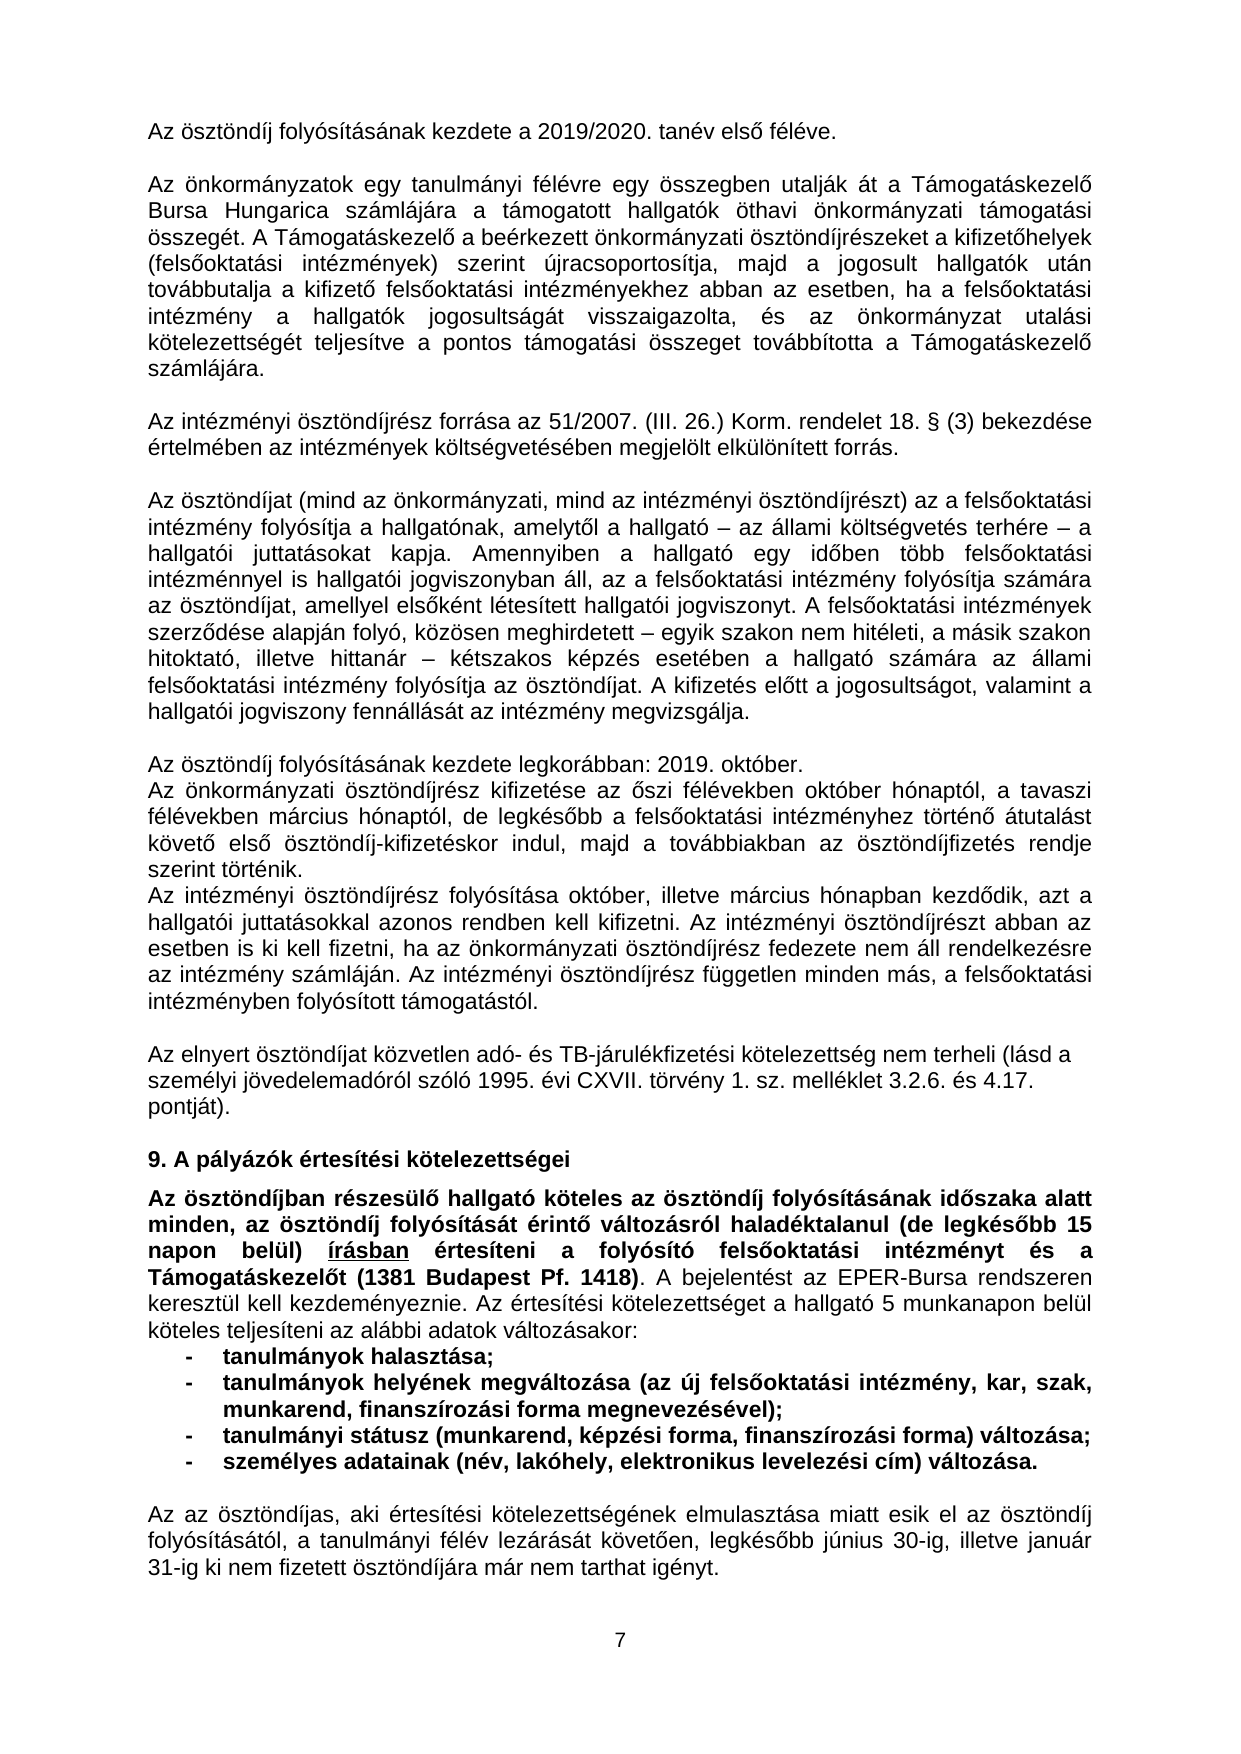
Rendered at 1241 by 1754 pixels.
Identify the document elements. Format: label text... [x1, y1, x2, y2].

text 9. A pályázók értesítési kötelezettségei [148, 1146, 1092, 1172]
text Az önkormányzatok egy tanulmányi félévre egy összegben utalják át a Támogatáskezelő Bursa Hungarica számlájára a támogatott hallgatók öthavi önkormányzati támogatási összegét. A Támogatáskezelő a beérkezett önkormányzati ösztöndíjrészeket a kifizetőhelyek (felsőoktatási intézmények) szerint újracsoportosítja, majd a jogosult hallgatók után továbbutalja a kifizető felsőoktatási intézményekhez abban az esetben, ha a felsőoktatási intézmény a hallgatók jogosultságát visszaigazolta, és az önkormányzat utalási kötelezettségét teljesítve a pontos támogatási összeget továbbította a Támogatáskezelő számlájára. [148, 171, 1092, 382]
text Az ösztöndíjat (mind az önkormányzati, mind az intézményi ösztöndíjrészt) az a felsőoktatási intézmény folyósítja a hallgatónak, amelytől a hallgató – az állami költségvetés terhére – a hallgatói juttatásokat kapja. Amennyiben a hallgató egy időben több felsőoktatási intézménnyel is hallgatói jogviszonyban áll, az a felsőoktatási intézmény folyósítja számára az ösztöndíjat, amellyel elsőként létesített hallgatói jogviszonyt. A felsőoktatási intézmények szerződése alapján folyó, közösen meghirdetett – egyik szakon nem hitéleti, a másik szakon hitoktató, illetve hittanár – kétszakos képzés esetében a hallgató számára az állami felsőoktatási intézmény folyósítja az ösztöndíjat. A kifizetés előtt a jogosultságot, valamint a hallgatói jogviszony fennállását az intézmény megvizsgálja. [148, 487, 1092, 724]
text Az az ösztöndíjas, aki értesítési kötelezettségének elmulasztása miatt esik el az ösztöndíj folyósításától, a tanulmányi félév lezárását követően, legkésőbb június 30-ig, illetve január 31-ig ki nem fizetett ösztöndíjára már nem tarthat igényt. [148, 1501, 1092, 1580]
text Az intézményi ösztöndíjrész forrása az 51/2007. (III. 26.) Korm. rendelet 18. § (3) bekezdése értelmében az intézmények költségvetésében megjelölt elkülönített forrás. [148, 408, 1092, 461]
text Az önkormányzati ösztöndíjrész kifizetése az őszi félévekben október hónaptól, a tavaszi félévekben március hónaptól, de legkésőbb a felsőoktatási intézményhez történő átutalást követő első ösztöndíj-kifizetéskor indul, majd a továbbiakban az ösztöndíjfizetés rendje szerint történik. [148, 777, 1092, 882]
text Az ösztöndíj folyósításának kezdete a 2019/2020. tanév első féléve. [148, 118, 1092, 144]
text Az ösztöndíjban részesülő hallgató köteles az ösztöndíj folyósításának időszaka alatt minden, az ösztöndíj folyósítását érintő változásról haladéktalanul (de legkésőbb 15 napon belül) írásban értesíteni a folyósító felsőoktatási intézményt és a Támogatáskezelőt (1381 Budapest Pf. 1418). A bejelentést az EPER-Bursa rendszeren keresztül kell kezdeményeznie. Az értesítési kötelezettséget a hallgató 5 munkanapon belül köteles teljesíteni az alábbi adatok változásakor: [148, 1185, 1092, 1343]
list tanulmányok helyének megváltozása (az új felsőoktatási intézmény, kar, szak, munkarend, finanszírozási forma megnevezésével); [185, 1369, 1092, 1422]
text Az intézményi ösztöndíjrész folyósítása október, illetve március hónapban kezdődik, azt a hallgatói juttatásokkal azonos rendben kell kifizetni. Az intézményi ösztöndíjrészt abban az esetben is ki kell fizetni, ha az önkormányzati ösztöndíjrész fedezete nem áll rendelkezésre az intézmény számláján. Az intézményi ösztöndíjrész független minden más, a felsőoktatási intézményben folyósított támogatástól. [148, 882, 1092, 1014]
text Az ösztöndíj folyósításának kezdete legkorábban: 2019. október. [148, 751, 1092, 777]
text Az elnyert ösztöndíjat közvetlen adó- és TB-járulékfizetési kötelezettség nem terheli (lásd a személyi jövedelemadóról szóló 1995. évi CXVII. törvény 1. sz. melléklet 3.2.6. és 4.17. pontját). [148, 1041, 1092, 1119]
list tanulmányi státusz (munkarend, képzési forma, finanszírozási forma) változása; [185, 1422, 1092, 1448]
list tanulmányok halasztása; [185, 1343, 1092, 1369]
list személyes adatainak (név, lakóhely, elektronikus levelezési cím) változása. [185, 1448, 1092, 1475]
